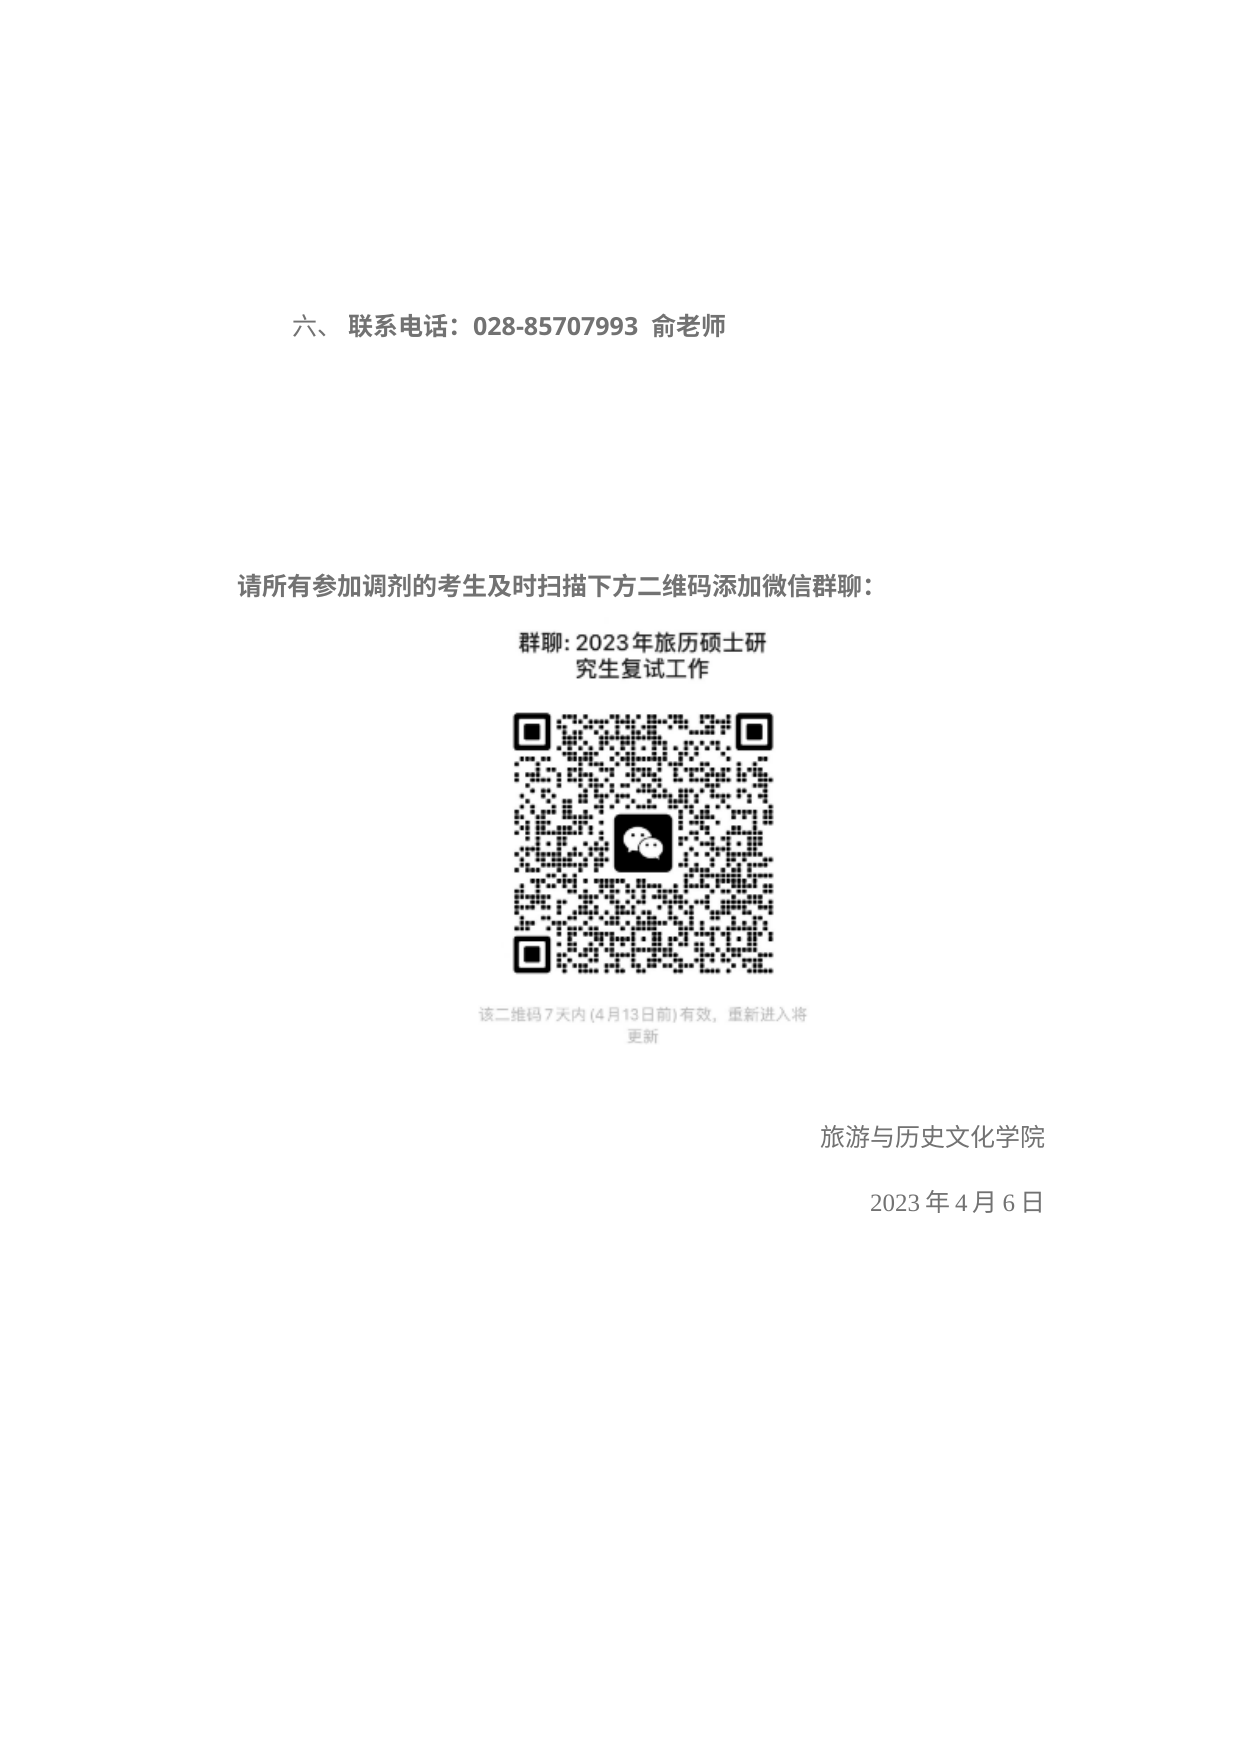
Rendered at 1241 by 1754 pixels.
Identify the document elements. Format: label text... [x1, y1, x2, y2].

picture [446, 617, 844, 1048]
text 六、 联系电话：028-85707993 俞老师 [242, 292, 1045, 357]
text 2023年4月6日 [187, 1168, 1045, 1233]
text 旅游与历史文化学院 [187, 1103, 1045, 1168]
text 请所有参加调剂的考生及时扫描下方二维码添加微信群聊： [187, 552, 1045, 617]
